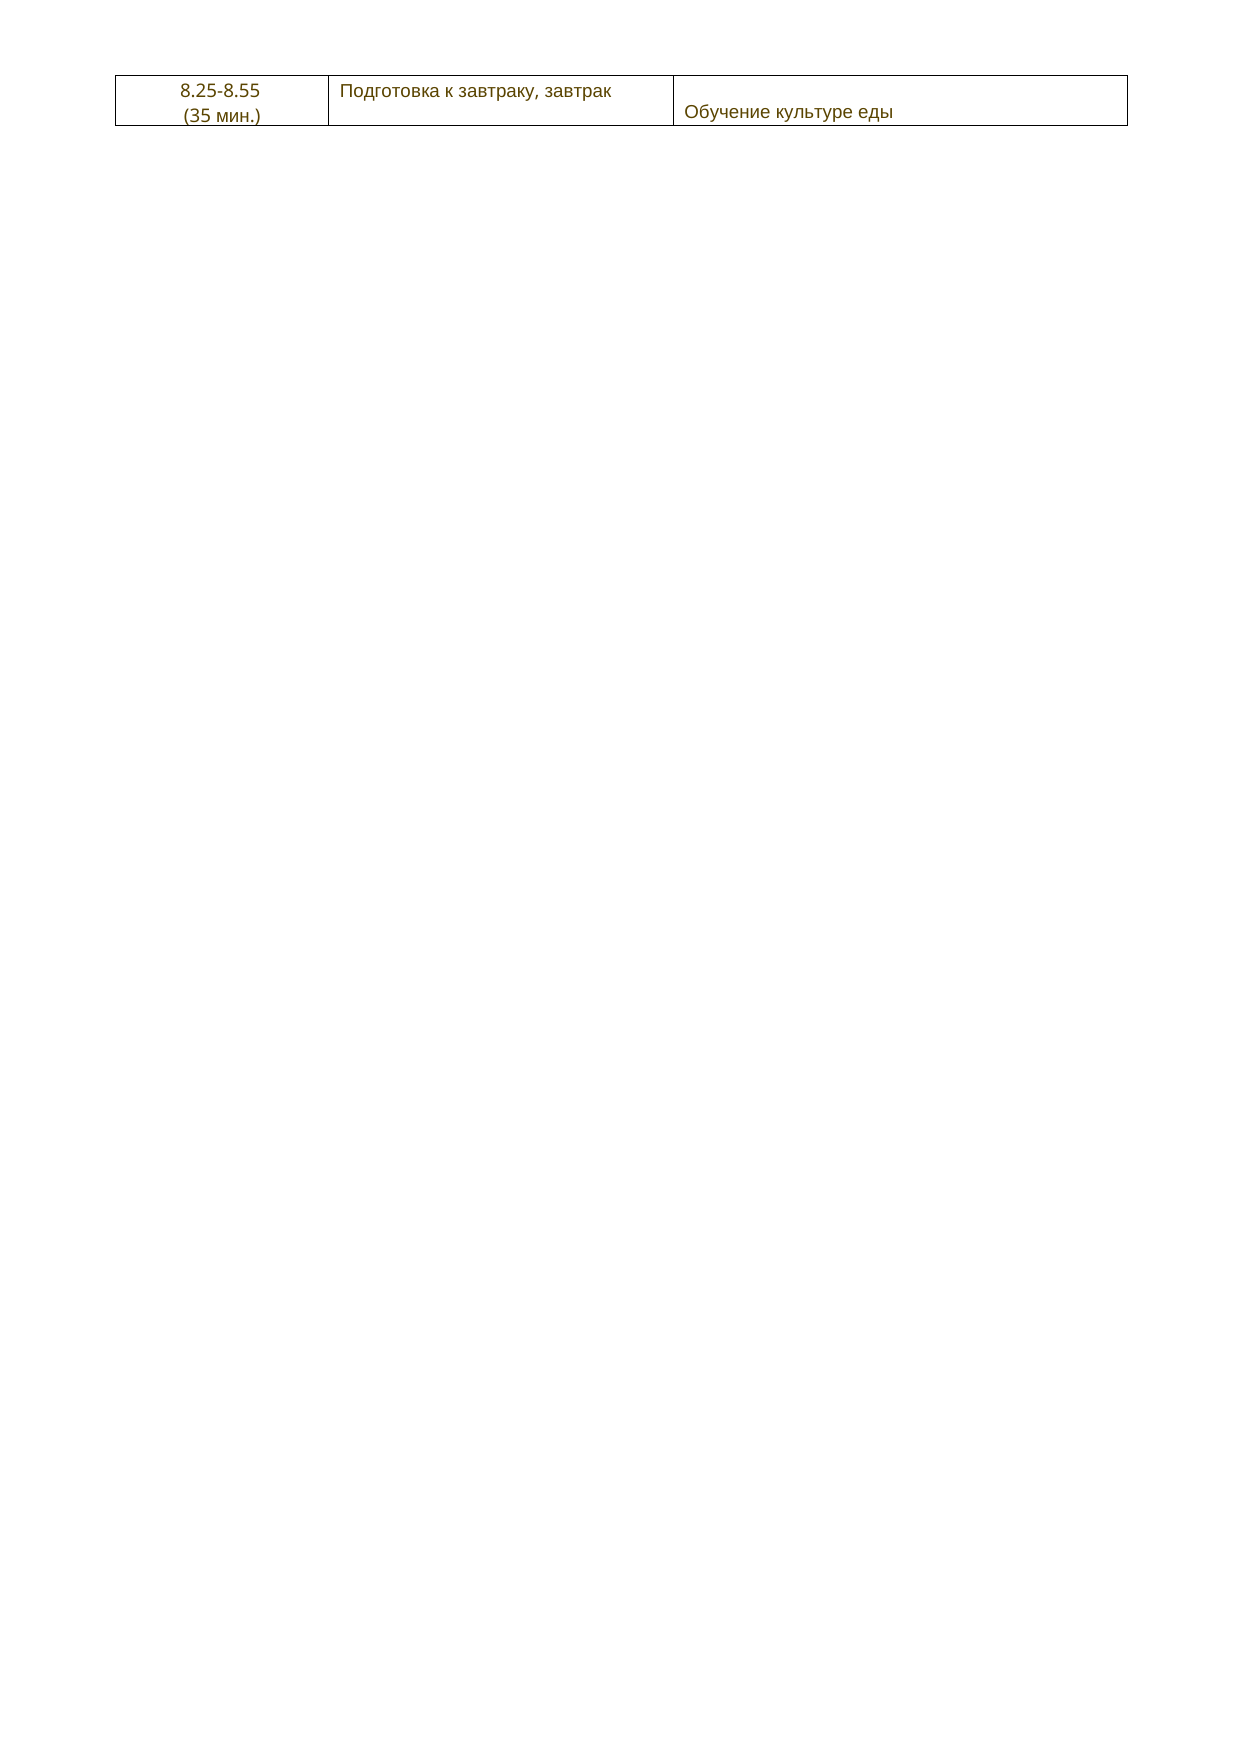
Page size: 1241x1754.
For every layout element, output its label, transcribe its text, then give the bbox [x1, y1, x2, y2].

table_cell 8.25-8.55 (35 мин.) [116, 76, 328, 125]
table_cell Подготовка к завтраку, завтрак [329, 76, 673, 125]
table_cell Обучение культуре еды [674, 76, 1127, 125]
